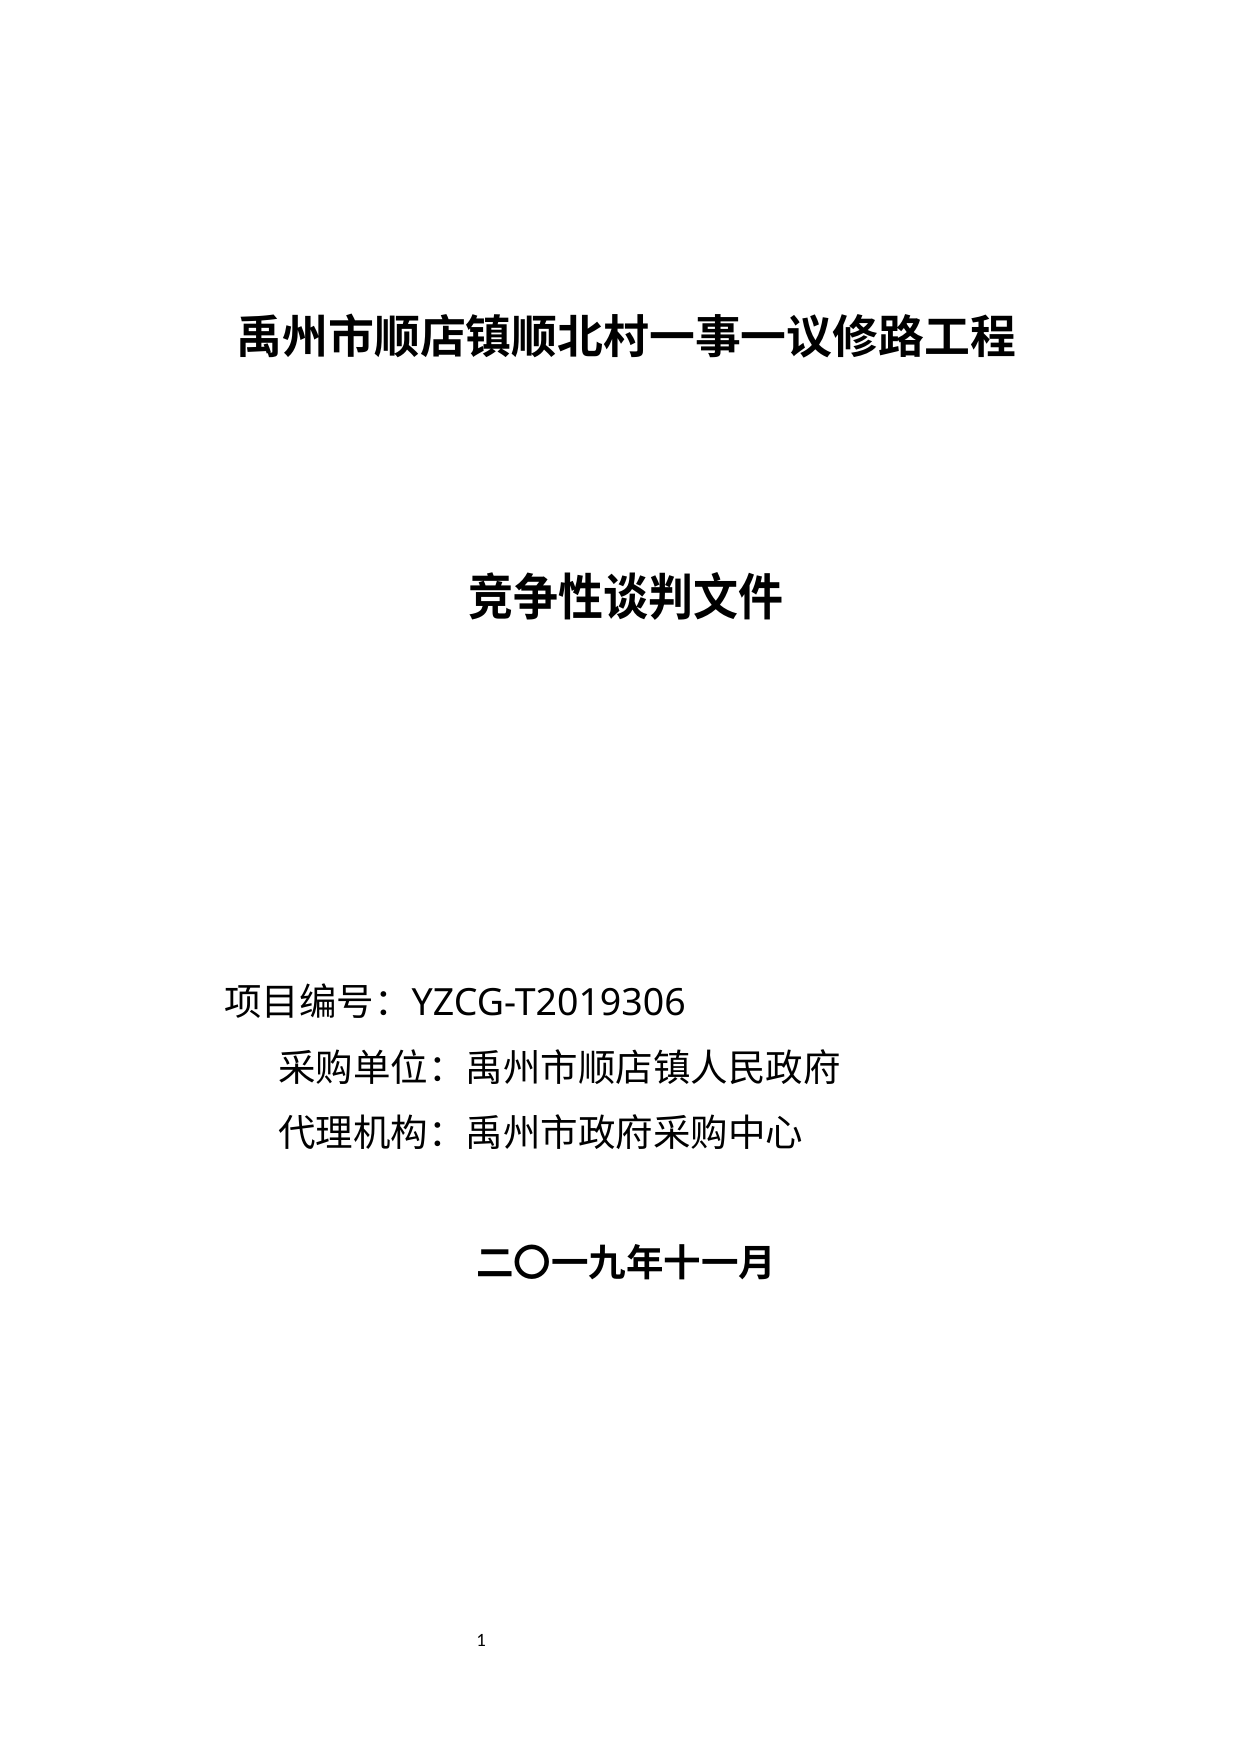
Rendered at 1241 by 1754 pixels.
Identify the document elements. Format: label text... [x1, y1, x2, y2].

text 二〇一九年十一月 [165, 1227, 1087, 1292]
text 项目编号：YZCG-T2019306 [165, 967, 1087, 1032]
text 代理机构：禹州市政府采购中心 [165, 1097, 1087, 1162]
text 禹州市顺店镇顺北村一事一议修路工程 [165, 284, 1087, 382]
text 采购单位：禹州市顺店镇人民政府 [165, 1032, 1087, 1097]
text 竞争性谈判文件 [165, 544, 1087, 642]
